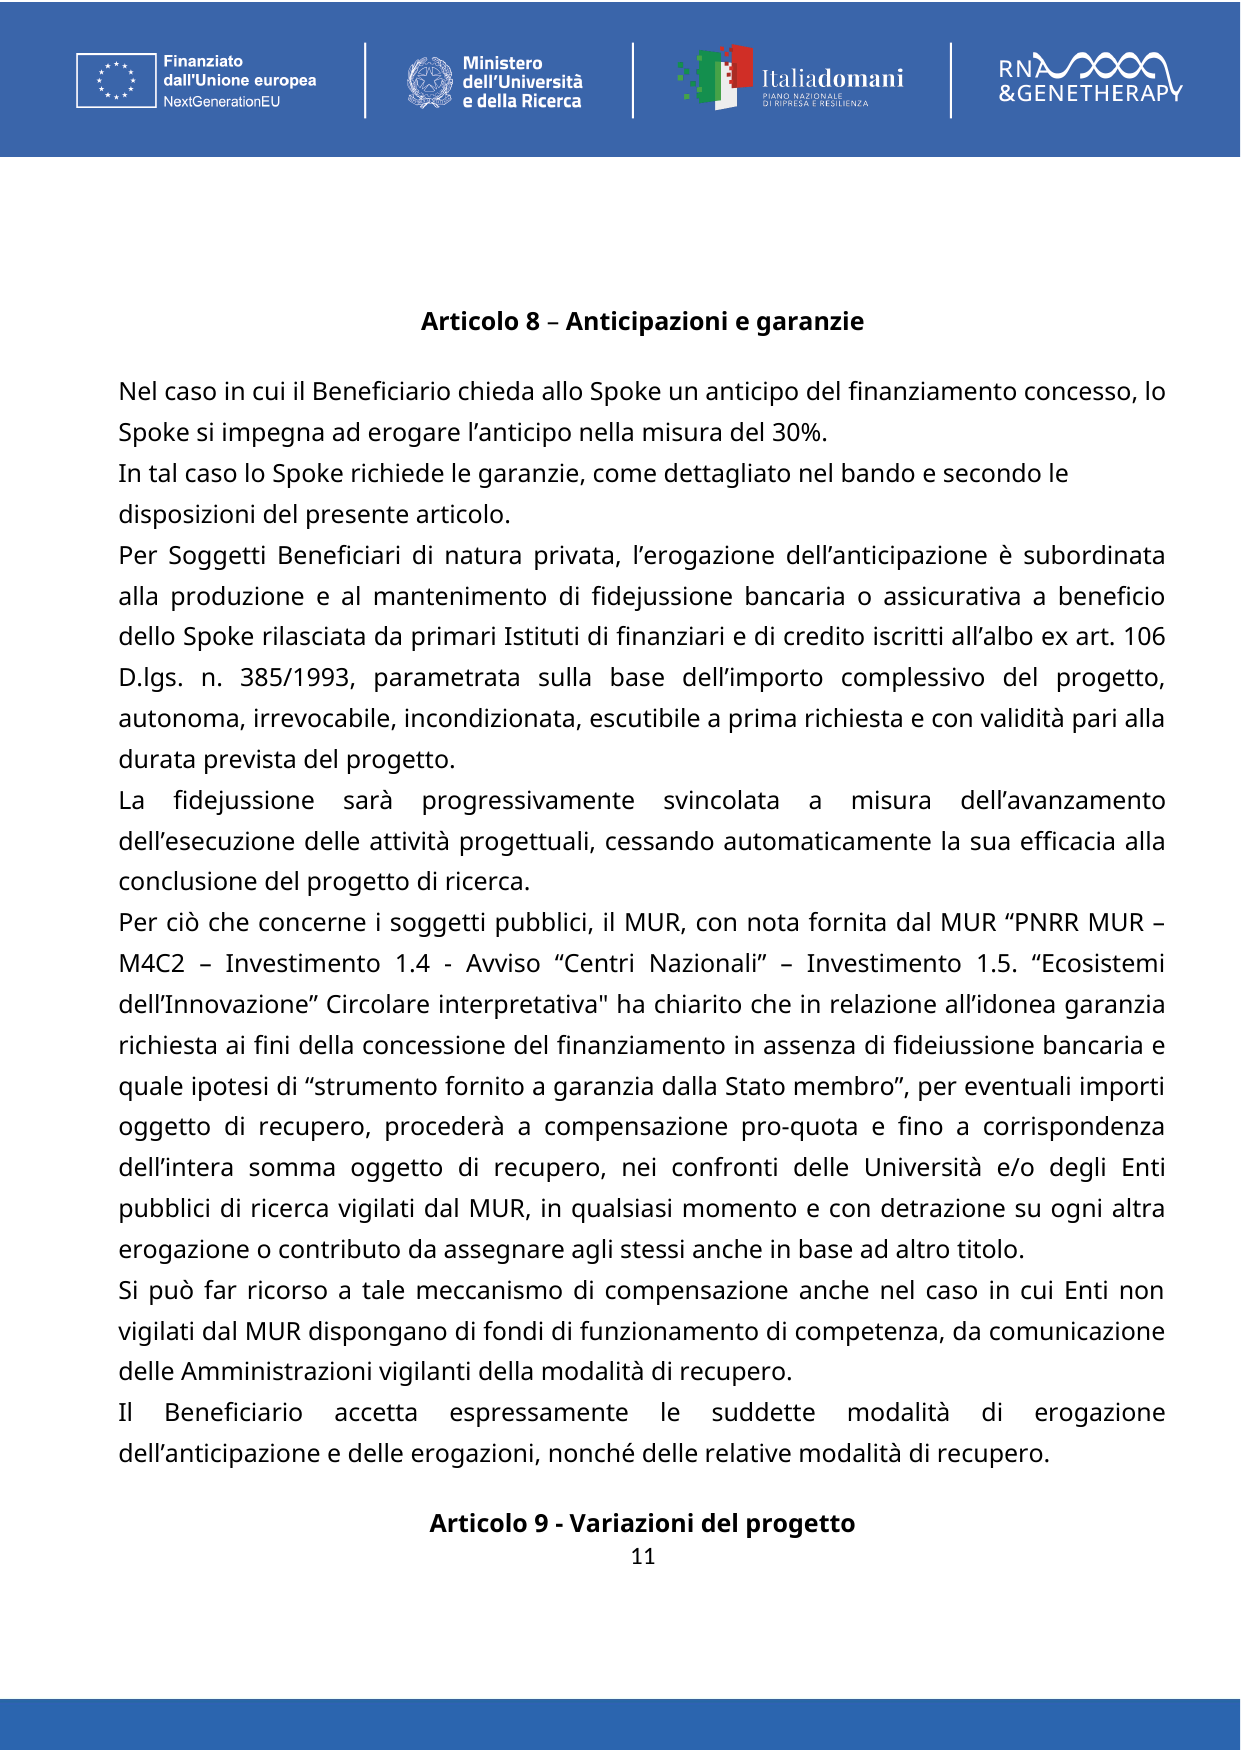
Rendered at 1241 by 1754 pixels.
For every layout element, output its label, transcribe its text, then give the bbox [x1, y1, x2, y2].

text Per ciò che concerne i soggetti pubblici, il MUR, con nota fornita dal MUR “PNRR MUR – M4C2 – Investimento 1.4 - Avviso “Centri Nazionali” – Investimento 1.5. “Ecosistemi dell’Innovazione” Circolare interpretativa" ha chiarito che in relazione all’idonea garanzia richiesta ai fini della concessione del finanziamento in assenza di fideiussione bancaria e quale ipotesi di “strumento fornito a garanzia dalla Stato membro”, per eventuali importi oggetto di recupero, procederà a compensazione pro-quota e fino a corrispondenza dell’intera somma oggetto di recupero, nei confronti delle Università e/o degli Enti pubblici di ricerca vigilati dal MUR, in qualsiasi momento e con detrazione su ogni altra erogazione o contributo da assegnare agli stessi anche in base ad altro titolo. [118, 905, 1167, 1266]
text Si può far ricorso a tale meccanismo di compensazione anche nel caso in cui Enti non vigilati dal MUR dispongano di fondi di funzionamento di competenza, da comunicazione delle Amministrazioni vigilanti della modalità di recupero. [118, 1272, 1167, 1388]
text Per Soggetti Beneficiari di natura privata, l’erogazione dell’anticipazione è subordinata alla produzione e al mantenimento di fidejussione bancaria o assicurativa a beneficio dello Spoke rilasciata da primari Istituti di finanziari e di credito iscritti all’albo ex art. 106 D.lgs. n. 385/1993, parametrata sulla base dell’importo complessivo del progetto, autonoma, irrevocabile, incondizionata, escutibile a prima richiesta e con validità pari alla durata prevista del progetto. [118, 537, 1167, 776]
text Articolo 9 - Variazioni del progetto [118, 1506, 1167, 1540]
text Articolo 8 – Anticipazioni e garanzie [118, 304, 1167, 338]
text Il Beneficiario accetta espressamente le suddette modalità di erogazione dell’anticipazione e delle erogazioni, nonché delle relative modalità di recupero. [118, 1395, 1167, 1470]
picture [0, 1571, 1241, 1750]
text Nel caso in cui il Beneficiario chieda allo Spoke un anticipo del finanziamento concesso, lo Spoke si impegna ad erogare l’anticipo nella misura del 30%. [118, 374, 1167, 449]
picture [0, 2, 1241, 157]
text In tal caso lo Spoke richiede le garanzie, come dettagliato nel bando e secondo le disposizioni del presente articolo. [118, 456, 1167, 531]
text La fidejussione sarà progressivamente svincolata a misura dell’avanzamento dell’esecuzione delle attività progettuali, cessando automaticamente la sua efficacia alla conclusione del progetto di ricerca. [118, 782, 1167, 898]
